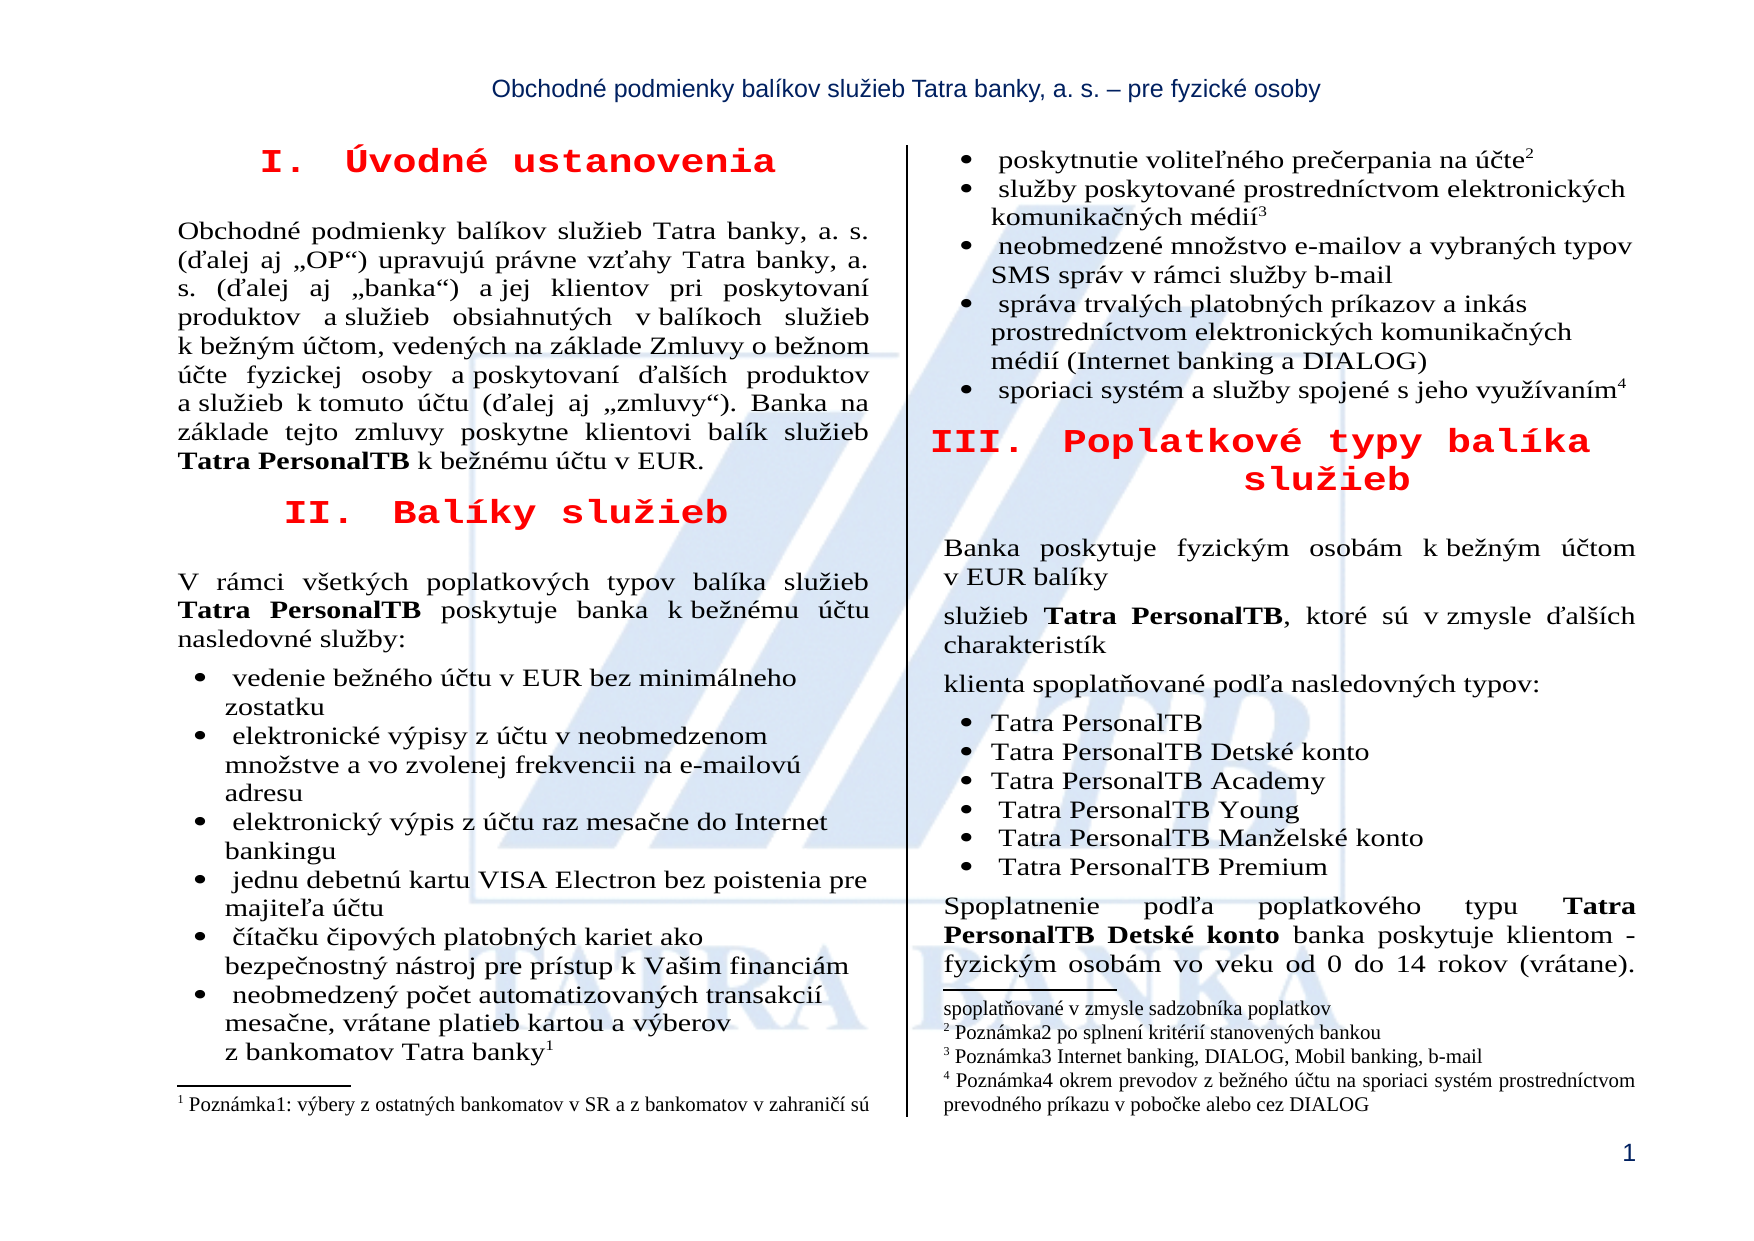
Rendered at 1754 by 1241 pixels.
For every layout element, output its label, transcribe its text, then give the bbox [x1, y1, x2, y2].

text správa trvalých platobných príkazov a inkás prostredníctvom elektronických komunikačných médií (Internet banking a DIALOG) [961, 289, 1636, 375]
text Tatra PersonalTB Manželské konto [961, 823, 1636, 852]
text neobmedzené množstvo e-mailov a vybraných typov SMS správ v rámci služby b-mail [961, 231, 1636, 289]
text Tatra PersonalTB Academy [961, 766, 1636, 795]
text vedenie bežného účtu v EUR bez minimálneho zostatku [195, 663, 869, 721]
text Obchodné podmienky balíkov služieb Tatra banky, a. s. (ďalej aj „OP“) upravujú právne vzťahy Tatra banky, a. s. (ďalej aj „banka“) a jej klientov pri poskytovaní produktov a služieb obsiahnutých v balíkoch služieb k bežným účtom, vedených na základe Zmluvy o bežnom účte fyzickej osoby a poskytovaní ďalších produktov a služieb k tomuto účtu (ďalej aj „zmluvy“). Banka na základe tejto zmluvy poskytne klientovi balík služieb Tatra PersonalTB k bežnému účtu v EUR. [177, 216, 869, 475]
text elektronický výpis z účtu raz mesačne do Internet bankingu [195, 807, 869, 865]
text sporiaci systém a služby spojené s jeho využívaním [961, 375, 1636, 404]
text služby poskytované prostredníctvom elektronických komunikačných médií [961, 174, 1636, 231]
text neobmedzený počet automatizovaných transakcií mesačne, vrátane platieb kartou a výberov z bankomatov Tatra banky [195, 980, 869, 1066]
text jednu debetnú kartu VISA Electron bez poistenia pre majiteľa účtu [195, 865, 869, 922]
text V rámci všetkých poplatkových typov balíka služieb Tatra PersonalTB poskytuje banka k bežnému účtu nasledovné služby: [177, 567, 869, 653]
text Tatra PersonalTB Young [961, 795, 1636, 823]
text Tatra PersonalTB Detské konto [961, 737, 1636, 766]
text poskytnutie voliteľného prečerpania na účte [961, 145, 1636, 174]
text Tatra PersonalTB Premium [961, 852, 1636, 881]
text čítačku čipových platobných kariet ako bezpečnostný nástroj pre prístup k Vašim financiám [195, 922, 869, 980]
text Banka poskytuje fyzickým osobám k bežným účtom v EUR balíky [943, 533, 1636, 591]
text Balíky služieb [214, 496, 869, 533]
text elektronické výpisy z účtu v neobmedzenom množstve a vo zvolenej frekvencii na e-mailovú adresu [195, 721, 869, 807]
text Tatra PersonalTB [961, 708, 1636, 737]
text klienta spoplatňované podľa nasledovných typov: [943, 669, 1636, 698]
text Poplatkové typy balíka služieb [981, 424, 1636, 500]
text služieb Tatra PersonalTB, ktoré sú v zmysle ďalších charakteristík [943, 601, 1636, 659]
text Úvodné ustanovenia [214, 145, 869, 183]
